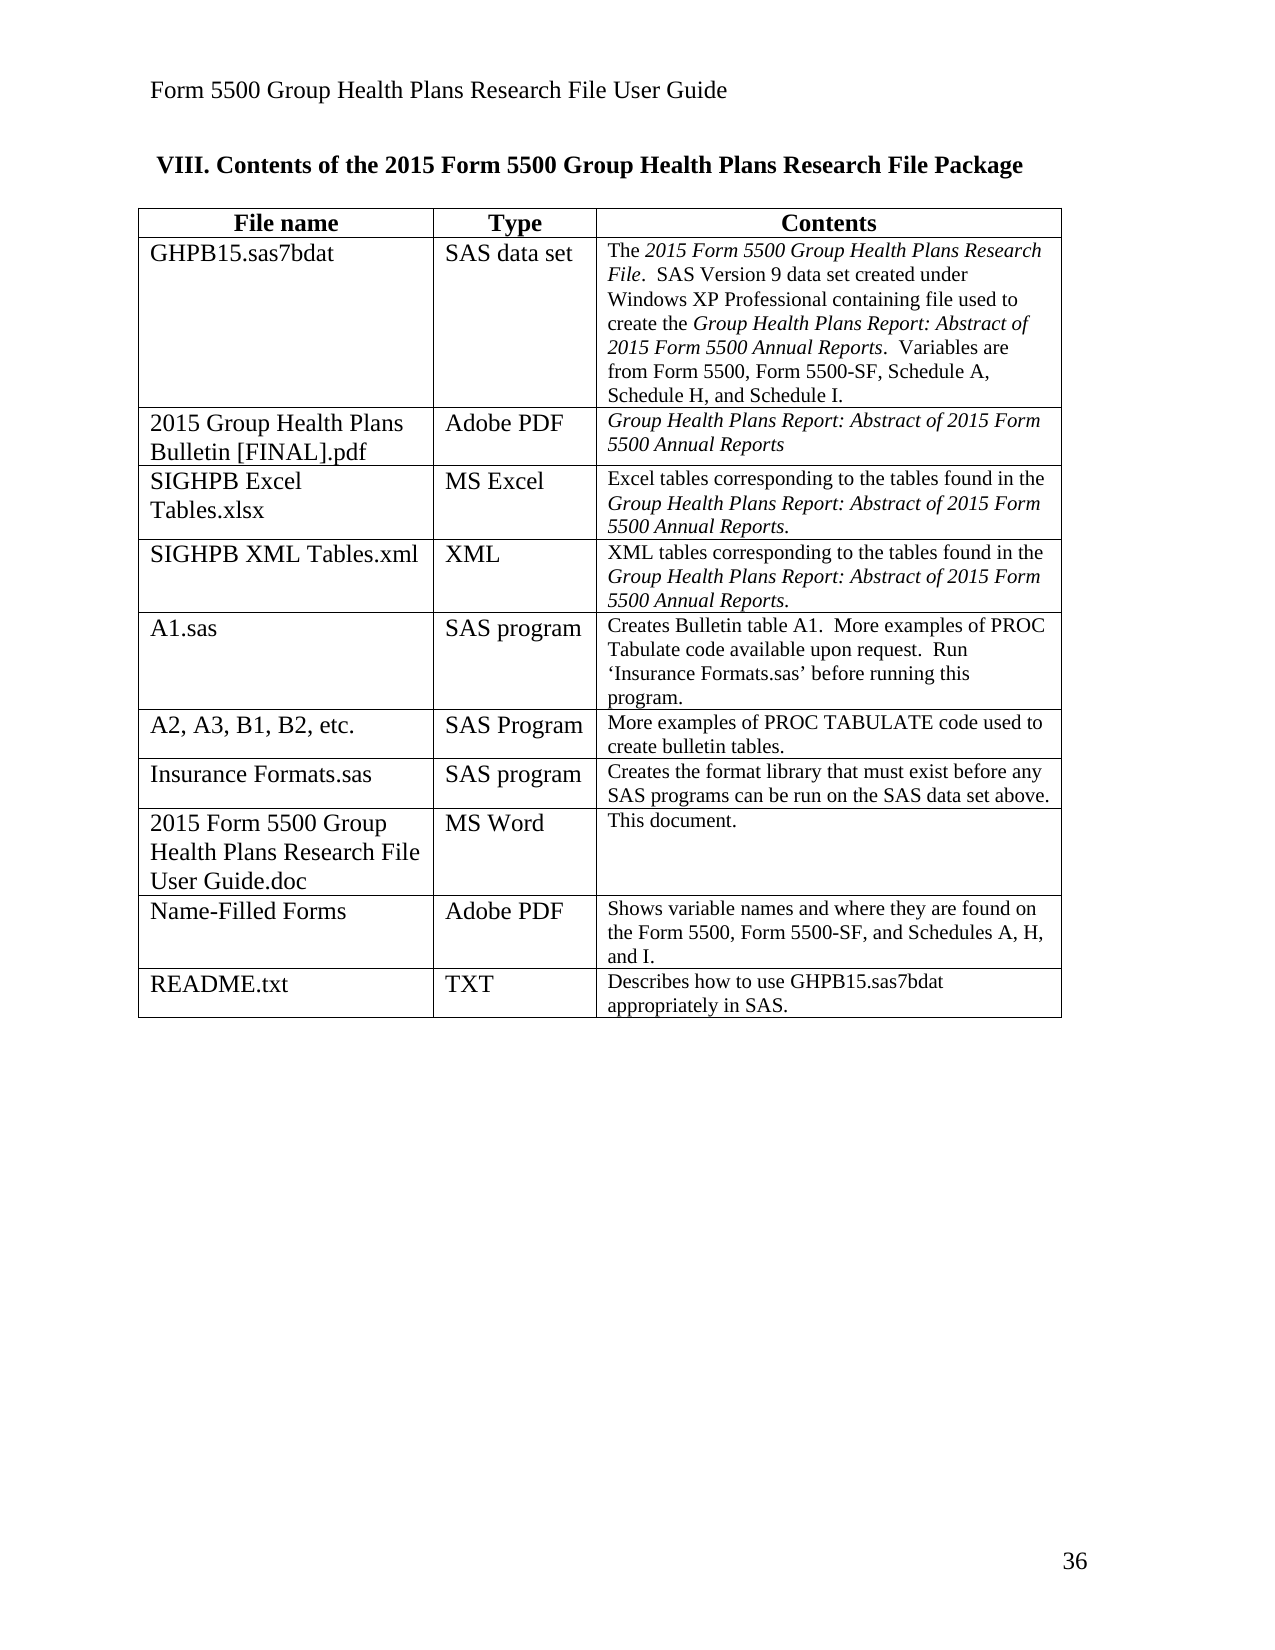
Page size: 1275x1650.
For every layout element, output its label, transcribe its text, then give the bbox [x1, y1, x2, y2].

table_cell Adobe PDF [434, 896, 596, 968]
table_cell SIGHPB Excel Tables.xlsx [139, 466, 433, 538]
table_cell This document. [597, 809, 1061, 895]
table_cell MS Word [434, 809, 596, 895]
table_cell Adobe PDF [434, 408, 596, 465]
table_cell Insurance Formats.sas [139, 759, 433, 807]
subtitle VIII. Contents of the 2015 Form 5500 Group Health Plans Research File Package [150, 150, 1125, 179]
table_cell A2, A3, B1, B2, etc. [139, 710, 433, 758]
table_header Contents [597, 209, 1061, 237]
table_header File name [139, 209, 433, 237]
table_cell SAS Program [434, 710, 596, 758]
table_cell Creates the format library that must exist before any SAS programs can be run on the SAS data set above. [597, 759, 1061, 807]
table_cell More examples of PROC TABULATE code used to create bulletin tables. [597, 710, 1061, 758]
table_cell Describes how to use GHPB15.sas7bdat appropriately in SAS. [597, 969, 1061, 1017]
table_cell 2015 Group Health Plans Bulletin [FINAL].pdf [139, 408, 433, 465]
table_cell README.txt [139, 969, 433, 1017]
table_cell TXT [434, 969, 596, 1017]
table_cell Creates Bulletin table A1. More examples of PROC Tabulate code available upon request. Run ‘Insurance Formats.sas’ before running this program. [597, 613, 1061, 709]
table_cell Excel tables corresponding to the tables found in the Group Health Plans Report: Abstract of 2015 Form 5500 Annual Reports. [597, 466, 1061, 538]
table_cell SAS data set [434, 238, 596, 407]
table_cell MS Excel [434, 466, 596, 538]
table_cell Name-Filled Forms [139, 896, 433, 968]
table_cell XML tables corresponding to the tables found in the Group Health Plans Report: Abstract of 2015 Form 5500 Annual Reports. [597, 540, 1061, 612]
table_cell SAS program [434, 759, 596, 807]
table_cell The 2015 Form 5500 Group Health Plans Research File. SAS Version 9 data set created under Windows XP Professional containing file used to create the Group Health Plans Report: Abstract of 2015 Form 5500 Annual Reports. Variables are from Form 5500, Form 5500-SF, Schedule A, Schedule H, and Schedule I. [597, 238, 1061, 407]
table_header Type [434, 209, 596, 237]
table_cell SAS program [434, 613, 596, 709]
table_cell GHPB15.sas7bdat [139, 238, 433, 407]
table_cell 2015 Form 5500 Group Health Plans Research File User Guide.doc [139, 809, 433, 895]
table_cell XML [434, 540, 596, 612]
table_cell SIGHPB XML Tables.xml [139, 540, 433, 612]
table_cell Shows variable names and where they are found on the Form 5500, Form 5500-SF, and Schedules A, H, and I. [597, 896, 1061, 968]
table_cell Group Health Plans Report: Abstract of 2015 Form 5500 Annual Reports [597, 408, 1061, 465]
table_cell A1.sas [139, 613, 433, 709]
